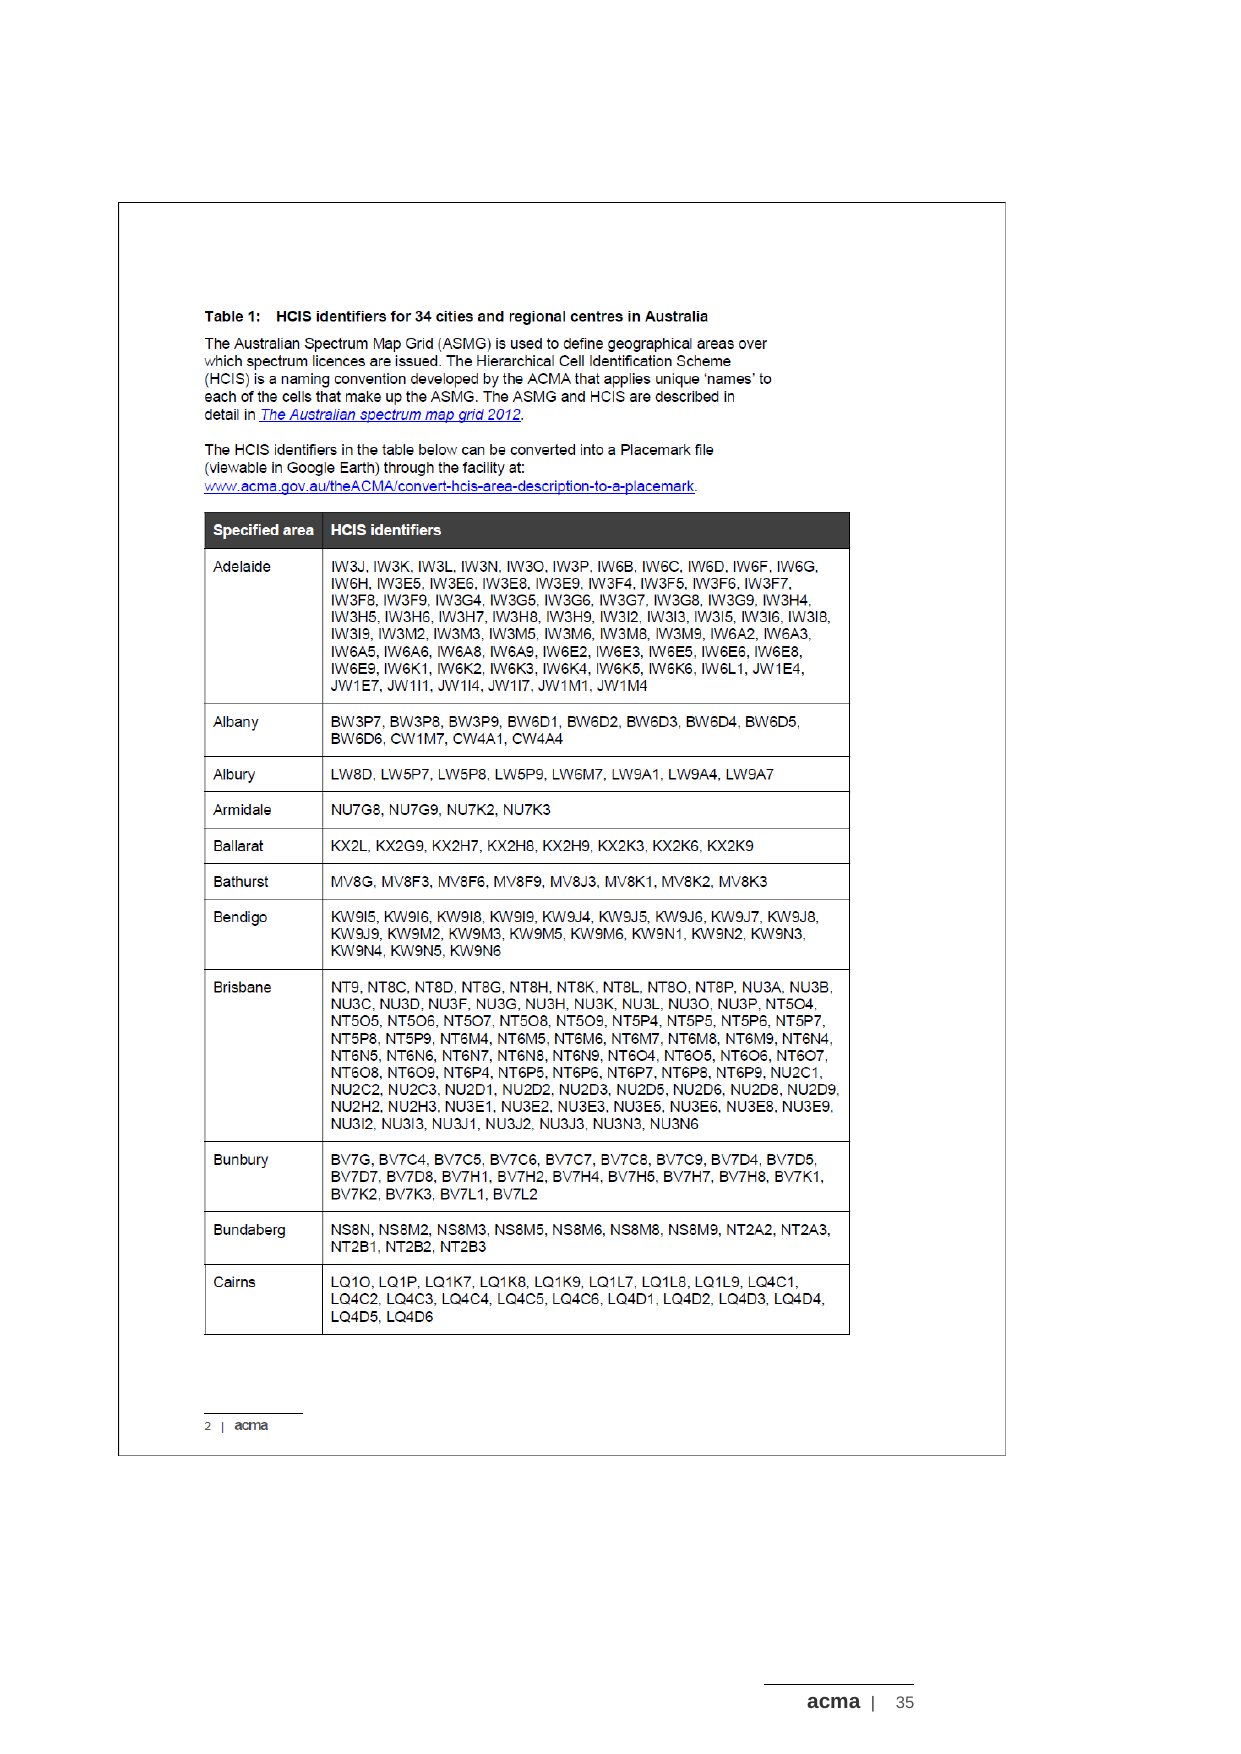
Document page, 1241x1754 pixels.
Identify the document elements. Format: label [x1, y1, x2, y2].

picture [118, 202, 1006, 1456]
